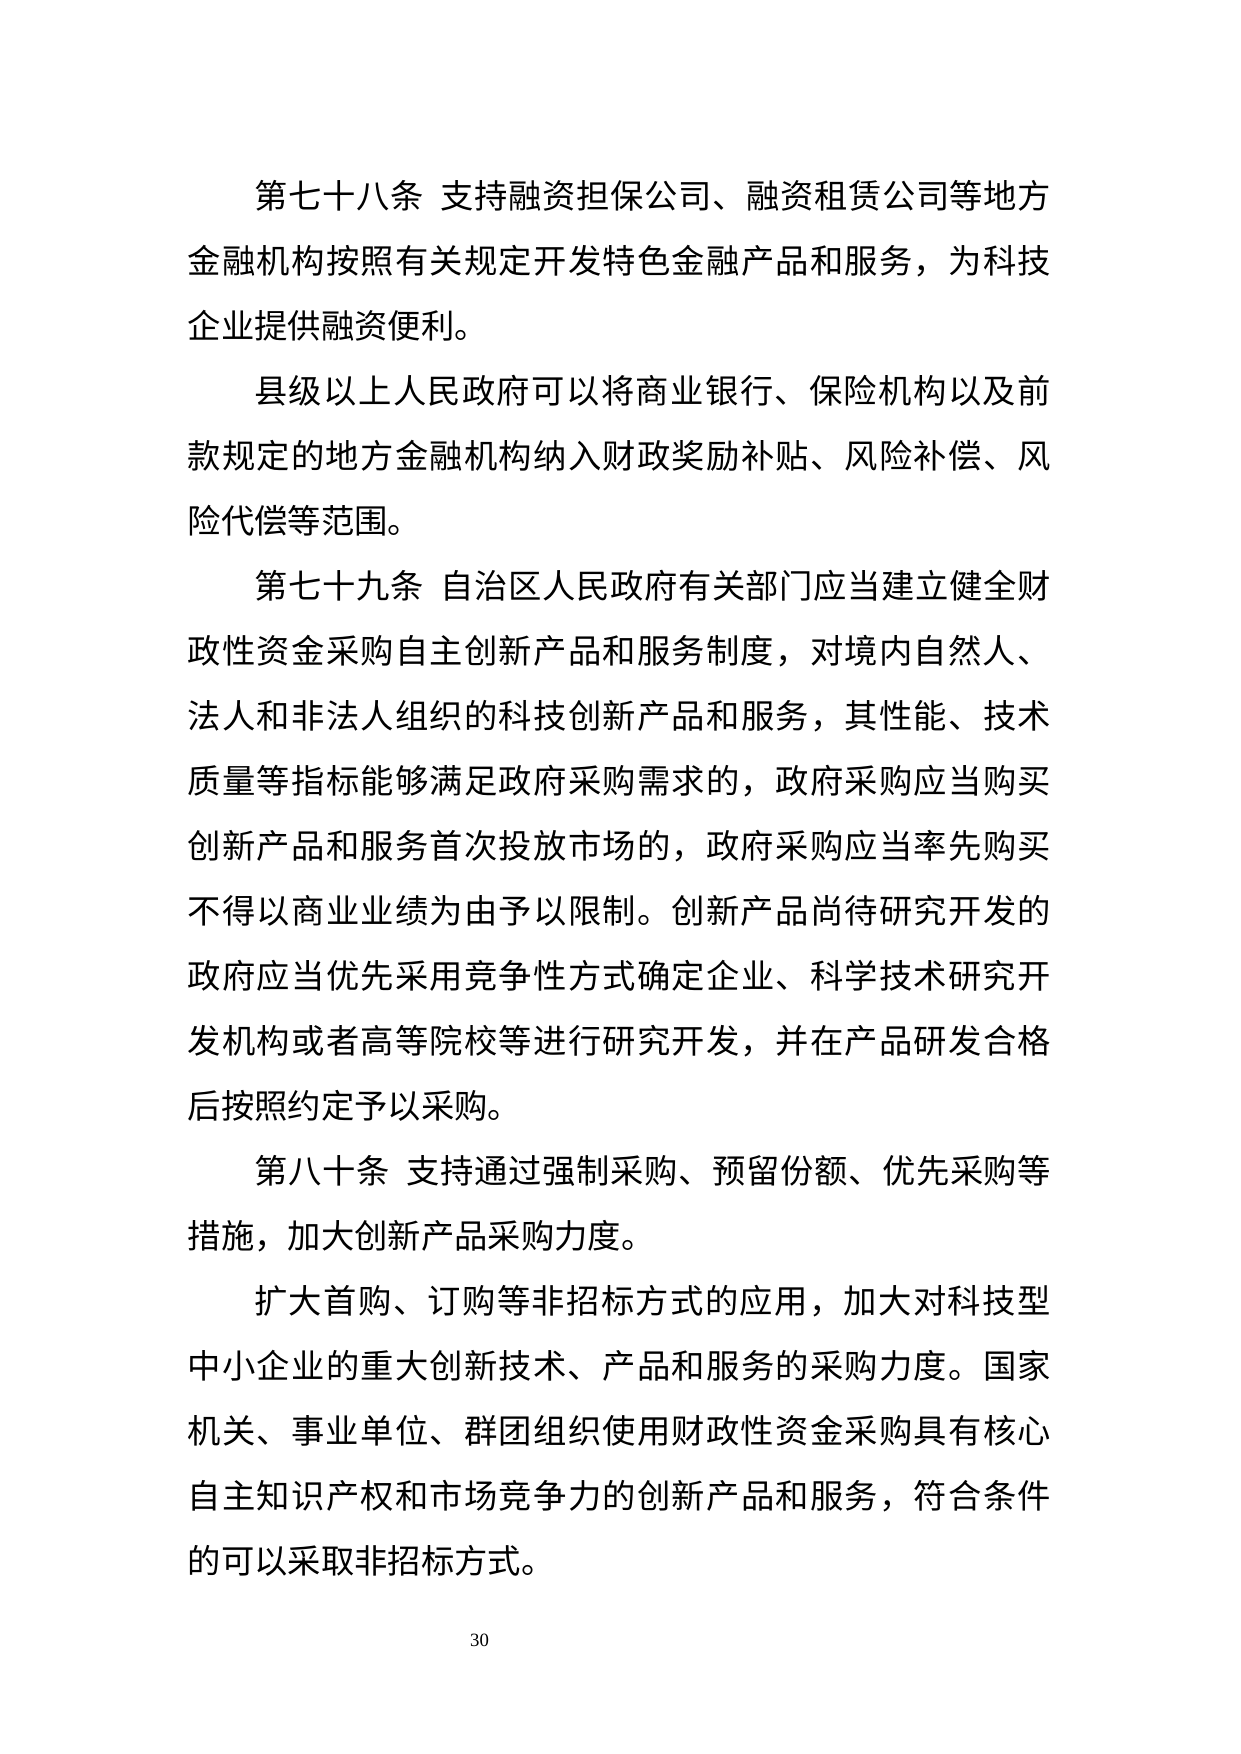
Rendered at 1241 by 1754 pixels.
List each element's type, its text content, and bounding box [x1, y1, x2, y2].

text 第七十八条 支持融资担保公司、融资租赁公司等地方金融机构按照有关规定开发特色金融产品和服务，为科技企业提供融资便利。 [187, 162, 1053, 357]
text 第七十九条 自治区人民政府有关部门应当建立健全财政性资金采购自主创新产品和服务制度，对境内自然人、法人和非法人组织的科技创新产品和服务，其性能、技术、质量等指标能够满足政府采购需求的，政府采购应当购买；创新产品和服务首次投放市场的，政府采购应当率先购买，不得以商业业绩为由予以限制。创新产品尚待研究开发的，政府应当优先采用竞争性方式确定企业、科学技术研究开发机构或者高等院校等进行研究开发，并在产品研发合格后按照约定予以采购。 [187, 552, 1053, 1137]
text 县级以上人民政府可以将商业银行、保险机构以及前款规定的地方金融机构纳入财政奖励补贴、风险补偿、风险代偿等范围。 [187, 357, 1053, 552]
text 第八十条 支持通过强制采购、预留份额、优先采购等措施，加大创新产品采购力度。 [187, 1137, 1053, 1267]
text 扩大首购、订购等非招标方式的应用，加大对科技型中小企业的重大创新技术、产品和服务的采购力度。国家机关、事业单位、群团组织使用财政性资金采购具有核心自主知识产权和市场竞争力的创新产品和服务，符合条件的可以采取非招标方式。 [187, 1267, 1053, 1592]
